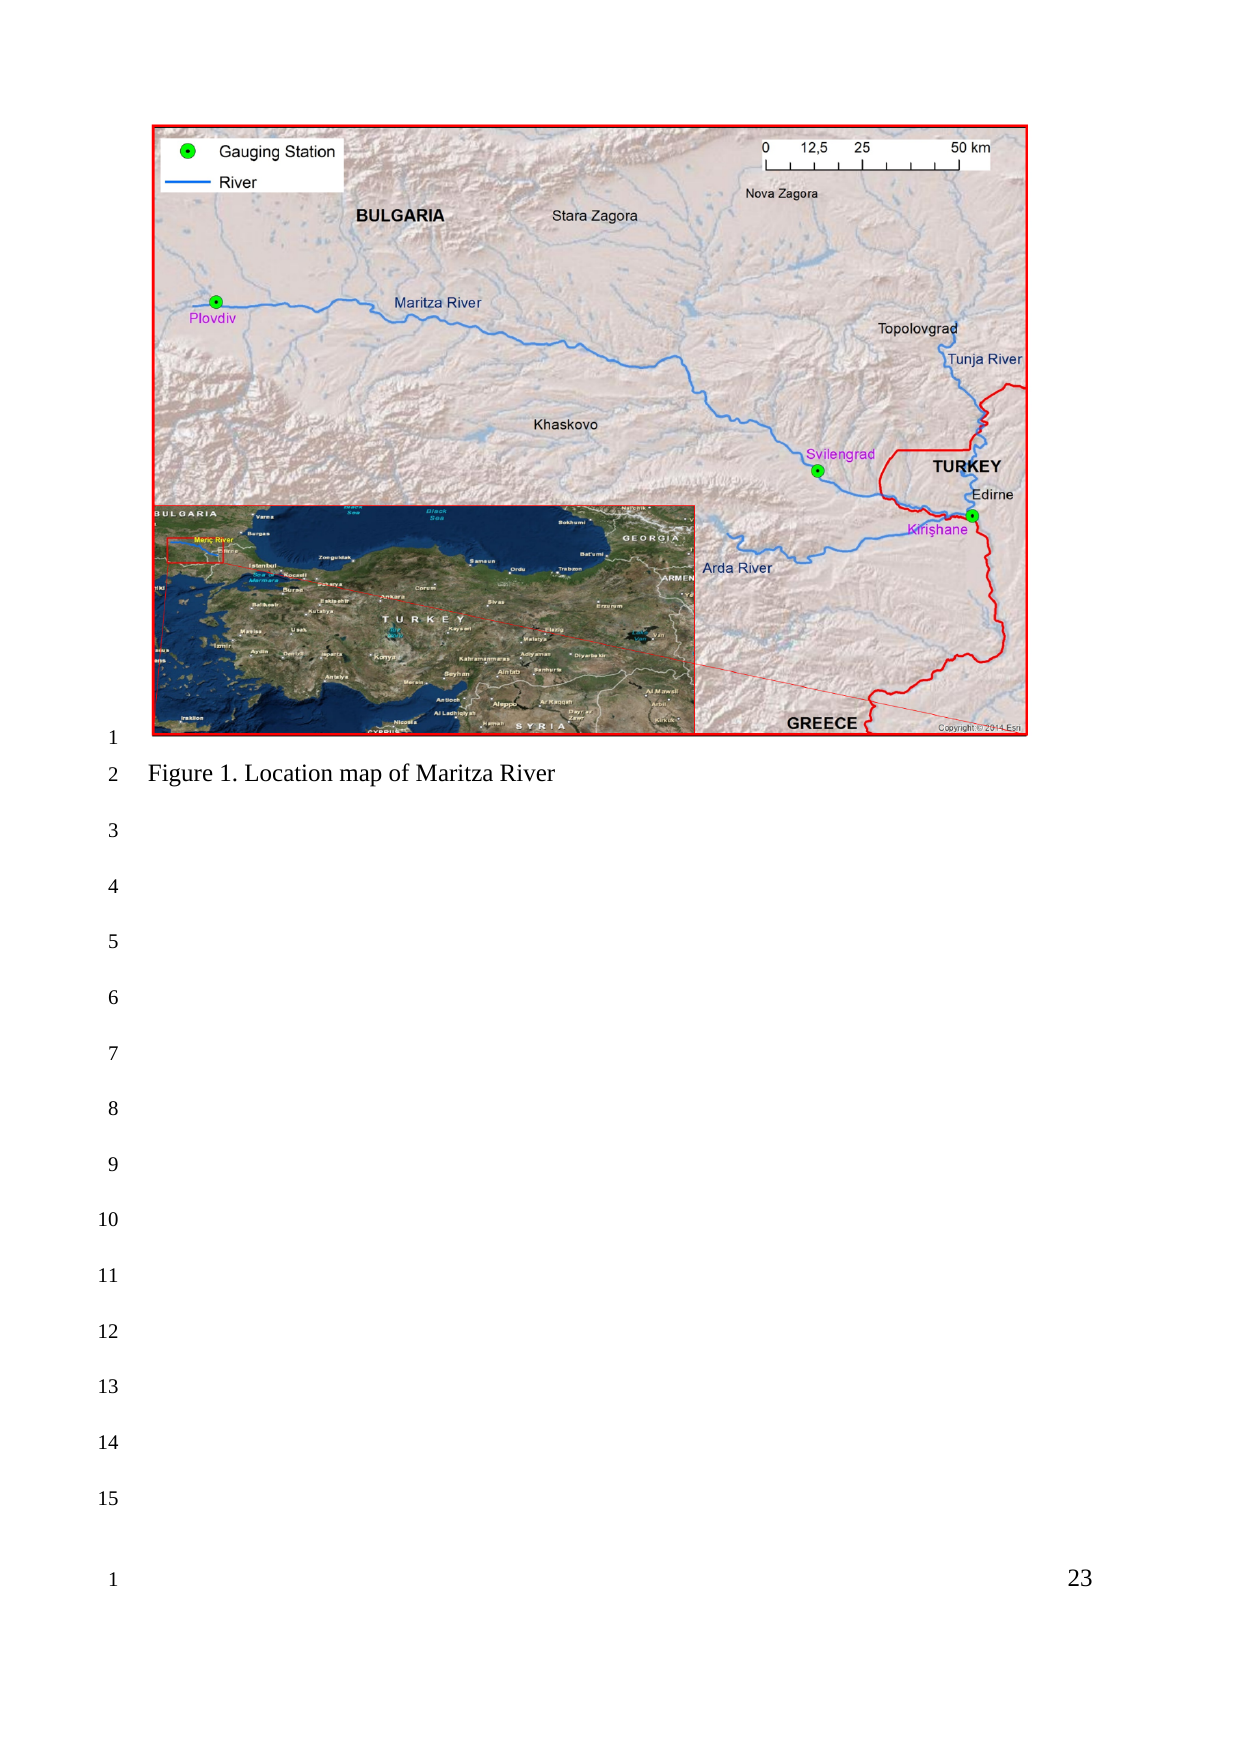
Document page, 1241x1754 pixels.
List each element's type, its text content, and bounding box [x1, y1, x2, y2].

text Figure 1. Location map of Maritza River [148, 758, 1092, 787]
picture [147, 118, 1034, 744]
